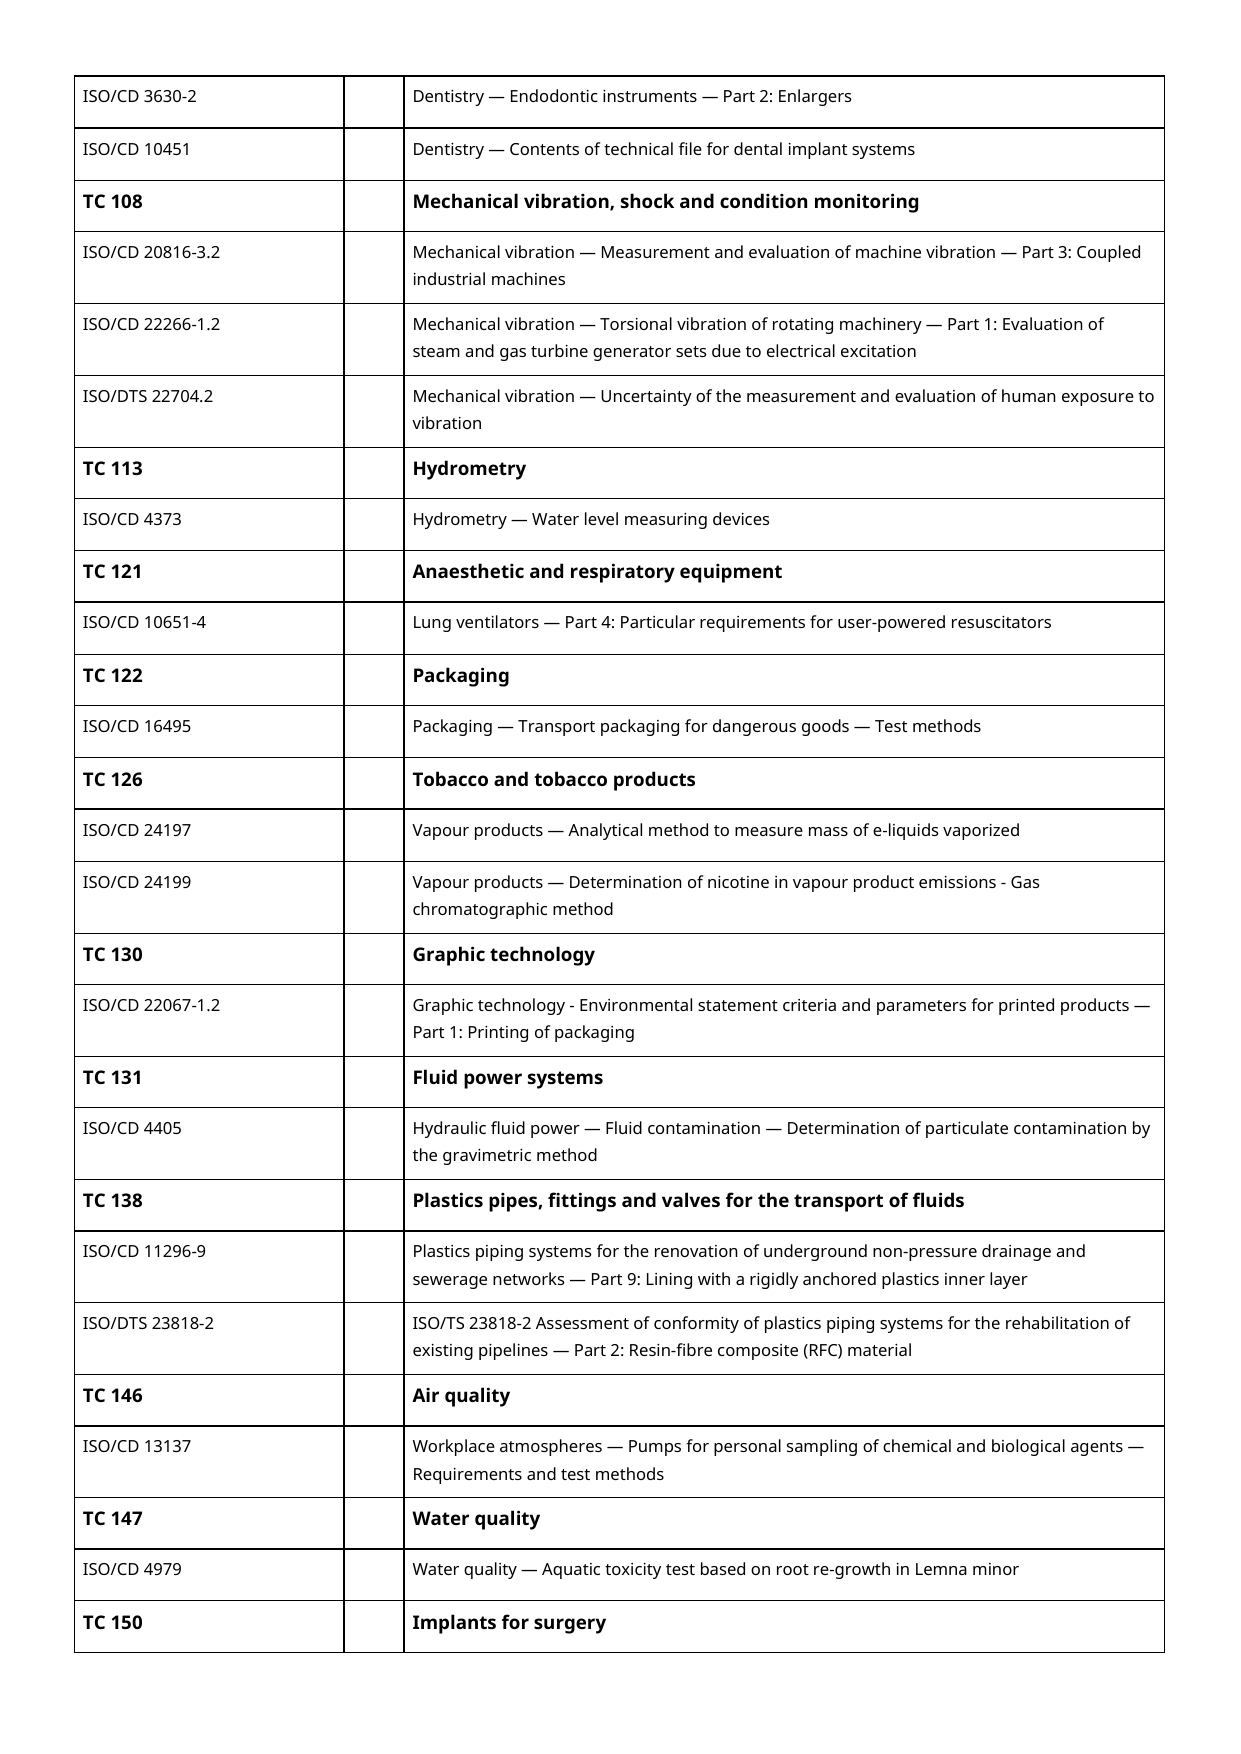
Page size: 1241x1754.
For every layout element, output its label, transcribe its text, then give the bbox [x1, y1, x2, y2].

table_cell TC 150 [75, 1601, 343, 1652]
table_cell Packaging — Transport packaging for dangerous goods — Test methods [405, 706, 1164, 757]
table_cell Dentistry — Contents of technical file for dental implant systems [405, 129, 1164, 179]
table_cell [345, 1057, 403, 1107]
table_cell ISO/DTS 22704.2 [75, 376, 343, 446]
table_cell Lung ventilators — Part 4: Particular requirements for user-powered resuscitators [405, 603, 1164, 653]
table_cell Plastics pipes, fittings and valves for the transport of fluids [405, 1180, 1164, 1230]
table_cell Vapour products — Determination of nicotine in vapour product emissions - Gas chromatographic method [405, 862, 1164, 932]
table_cell [345, 862, 403, 932]
table_cell ISO/CD 11296-9 [75, 1232, 343, 1302]
table_cell [345, 181, 403, 231]
table_cell ISO/CD 24197 [75, 810, 343, 861]
table_cell [345, 448, 403, 498]
table_cell Mechanical vibration — Torsional vibration of rotating machinery — Part 1: Evaluation of steam and gas turbine generator sets due to electrical excitation [405, 304, 1164, 374]
table_cell [345, 1601, 403, 1652]
table_cell ISO/CD 22067-1.2 [75, 985, 343, 1056]
table_cell [345, 603, 403, 653]
table_cell ISO/CD 24199 [75, 862, 343, 932]
table_cell [345, 1375, 403, 1425]
table_cell [345, 1180, 403, 1230]
table_cell Anaesthetic and respiratory equipment [405, 551, 1164, 601]
table_cell TC 121 [75, 551, 343, 601]
table_cell ISO/CD 4979 [75, 1550, 343, 1600]
table_cell TC 130 [75, 934, 343, 984]
table_cell [345, 758, 403, 808]
table_cell [345, 129, 403, 179]
table_cell [345, 934, 403, 984]
table_cell [345, 655, 403, 705]
table_cell Water quality [405, 1498, 1164, 1548]
table_cell ISO/CD 20816-3.2 [75, 232, 343, 303]
table_cell Graphic technology [405, 934, 1164, 984]
table_cell ISO/DTS 23818-2 [75, 1303, 343, 1374]
table_cell [345, 77, 403, 127]
table_cell ISO/CD 3630-2 [75, 77, 343, 127]
table_cell [345, 376, 403, 446]
table_cell Mechanical vibration — Uncertainty of the measurement and evaluation of human exposure to vibration [405, 376, 1164, 446]
table_cell Plastics piping systems for the renovation of underground non-pressure drainage and sewerage networks — Part 9: Lining with a rigidly anchored plastics inner layer [405, 1232, 1164, 1302]
table_cell [345, 1550, 403, 1600]
table_cell TC 138 [75, 1180, 343, 1230]
table_cell TC 113 [75, 448, 343, 498]
table_cell Hydrometry [405, 448, 1164, 498]
table_cell Implants for surgery [405, 1601, 1164, 1652]
table_cell [345, 1498, 403, 1548]
table_cell [345, 985, 403, 1056]
table_cell Hydraulic fluid power — Fluid contamination — Determination of particulate contamination by the gravimetric method [405, 1108, 1164, 1179]
table_cell Mechanical vibration — Measurement and evaluation of machine vibration — Part 3: Coupled industrial machines [405, 232, 1164, 303]
table_cell ISO/CD 10651-4 [75, 603, 343, 653]
table_cell [345, 1427, 403, 1497]
table_cell TC 146 [75, 1375, 343, 1425]
table_cell ISO/CD 10451 [75, 129, 343, 179]
table_cell Fluid power systems [405, 1057, 1164, 1107]
table_cell [345, 706, 403, 757]
table_cell Water quality — Aquatic toxicity test based on root re-growth in Lemna minor [405, 1550, 1164, 1600]
table_cell ISO/CD 22266-1.2 [75, 304, 343, 374]
table_cell TC 131 [75, 1057, 343, 1107]
table_cell [345, 499, 403, 550]
table_cell Workplace atmospheres — Pumps for personal sampling of chemical and biological agents — Requirements and test methods [405, 1427, 1164, 1497]
table_cell TC 126 [75, 758, 343, 808]
table_cell ISO/TS 23818-2 Assessment of conformity of plastics piping systems for the rehabilitation of existing pipelines — Part 2: Resin-fibre composite (RFC) material [405, 1303, 1164, 1374]
table_cell ISO/CD 16495 [75, 706, 343, 757]
table_cell ISO/CD 4405 [75, 1108, 343, 1179]
table_cell [345, 232, 403, 303]
table_cell TC 122 [75, 655, 343, 705]
table_cell Air quality [405, 1375, 1164, 1425]
table_cell [345, 304, 403, 374]
table_cell Dentistry — Endodontic instruments — Part 2: Enlargers [405, 77, 1164, 127]
table_cell [345, 1232, 403, 1302]
table_cell Graphic technology - Environmental statement criteria and parameters for printed products — Part 1: Printing of packaging [405, 985, 1164, 1056]
table_cell ISO/CD 4373 [75, 499, 343, 550]
table_cell Hydrometry — Water level measuring devices [405, 499, 1164, 550]
table_cell [345, 551, 403, 601]
table_cell Packaging [405, 655, 1164, 705]
table_cell TC 147 [75, 1498, 343, 1548]
table_cell Vapour products — Analytical method to measure mass of e-liquids vaporized [405, 810, 1164, 861]
table_cell Tobacco and tobacco products [405, 758, 1164, 808]
table_cell [345, 1108, 403, 1179]
table_cell TC 108 [75, 181, 343, 231]
table_cell [345, 810, 403, 861]
table_cell Mechanical vibration, shock and condition monitoring [405, 181, 1164, 231]
table_cell ISO/CD 13137 [75, 1427, 343, 1497]
table_cell [345, 1303, 403, 1374]
